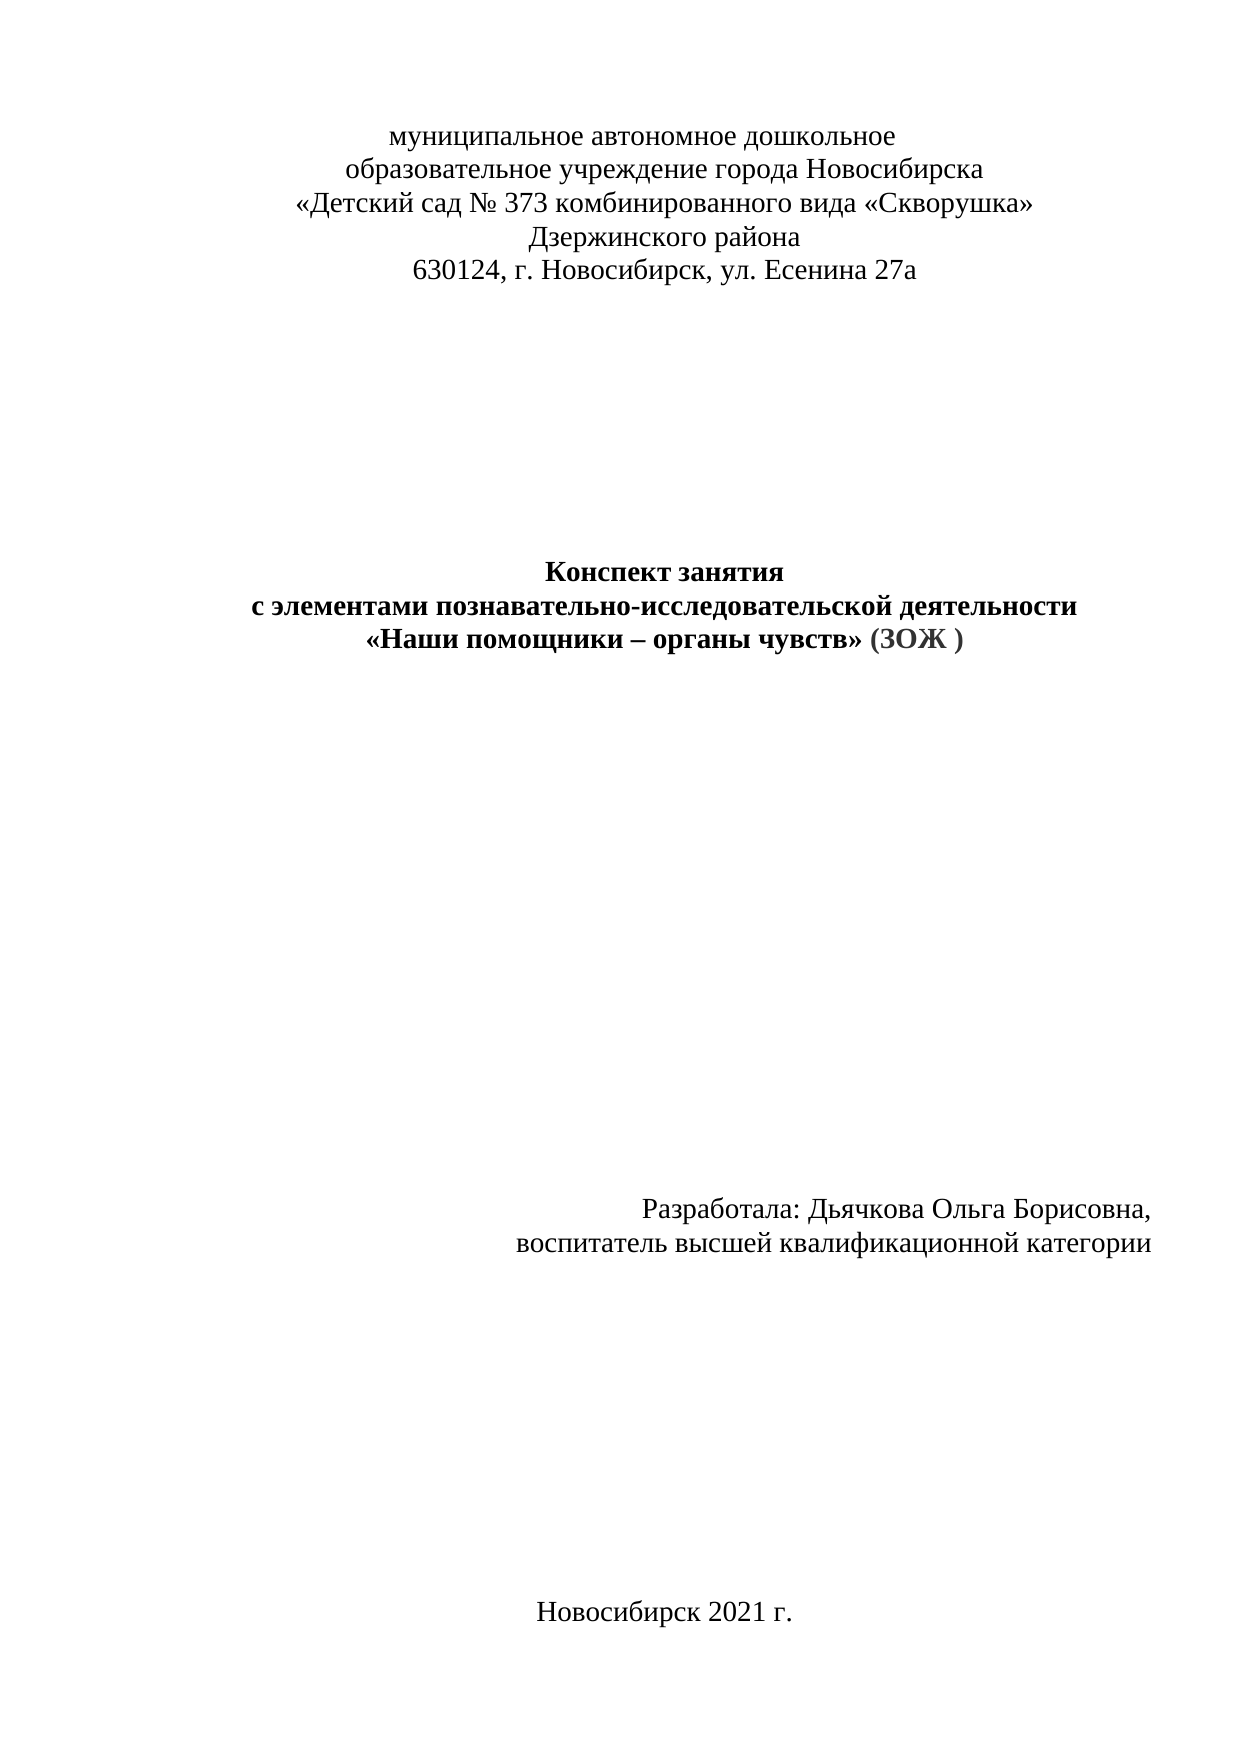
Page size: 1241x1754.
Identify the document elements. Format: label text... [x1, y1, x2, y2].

text «Детский сад № 373 комбинированного вида «Скворушка» [177, 185, 1152, 219]
text Дзержинского района [177, 219, 1152, 252]
text образовательное учреждение города Новосибирска [177, 152, 1152, 185]
text Конспект занятия [177, 554, 1152, 588]
text муниципальное автономное дошкольное [177, 118, 1152, 152]
text воспитатель высшей квалификационной категории [177, 1225, 1152, 1258]
text «Наши помощники – органы чувств» (ЗОЖ ) [177, 621, 1152, 655]
text 630124, г. Новосибирск, ул. Есенина 27а [177, 252, 1152, 286]
text Новосибирск 2021 г. [177, 1594, 1152, 1627]
text Разработала: Дьячкова Ольга Борисовна, [177, 1191, 1152, 1225]
text с элементами познавательно-исследовательской деятельности [177, 588, 1152, 621]
